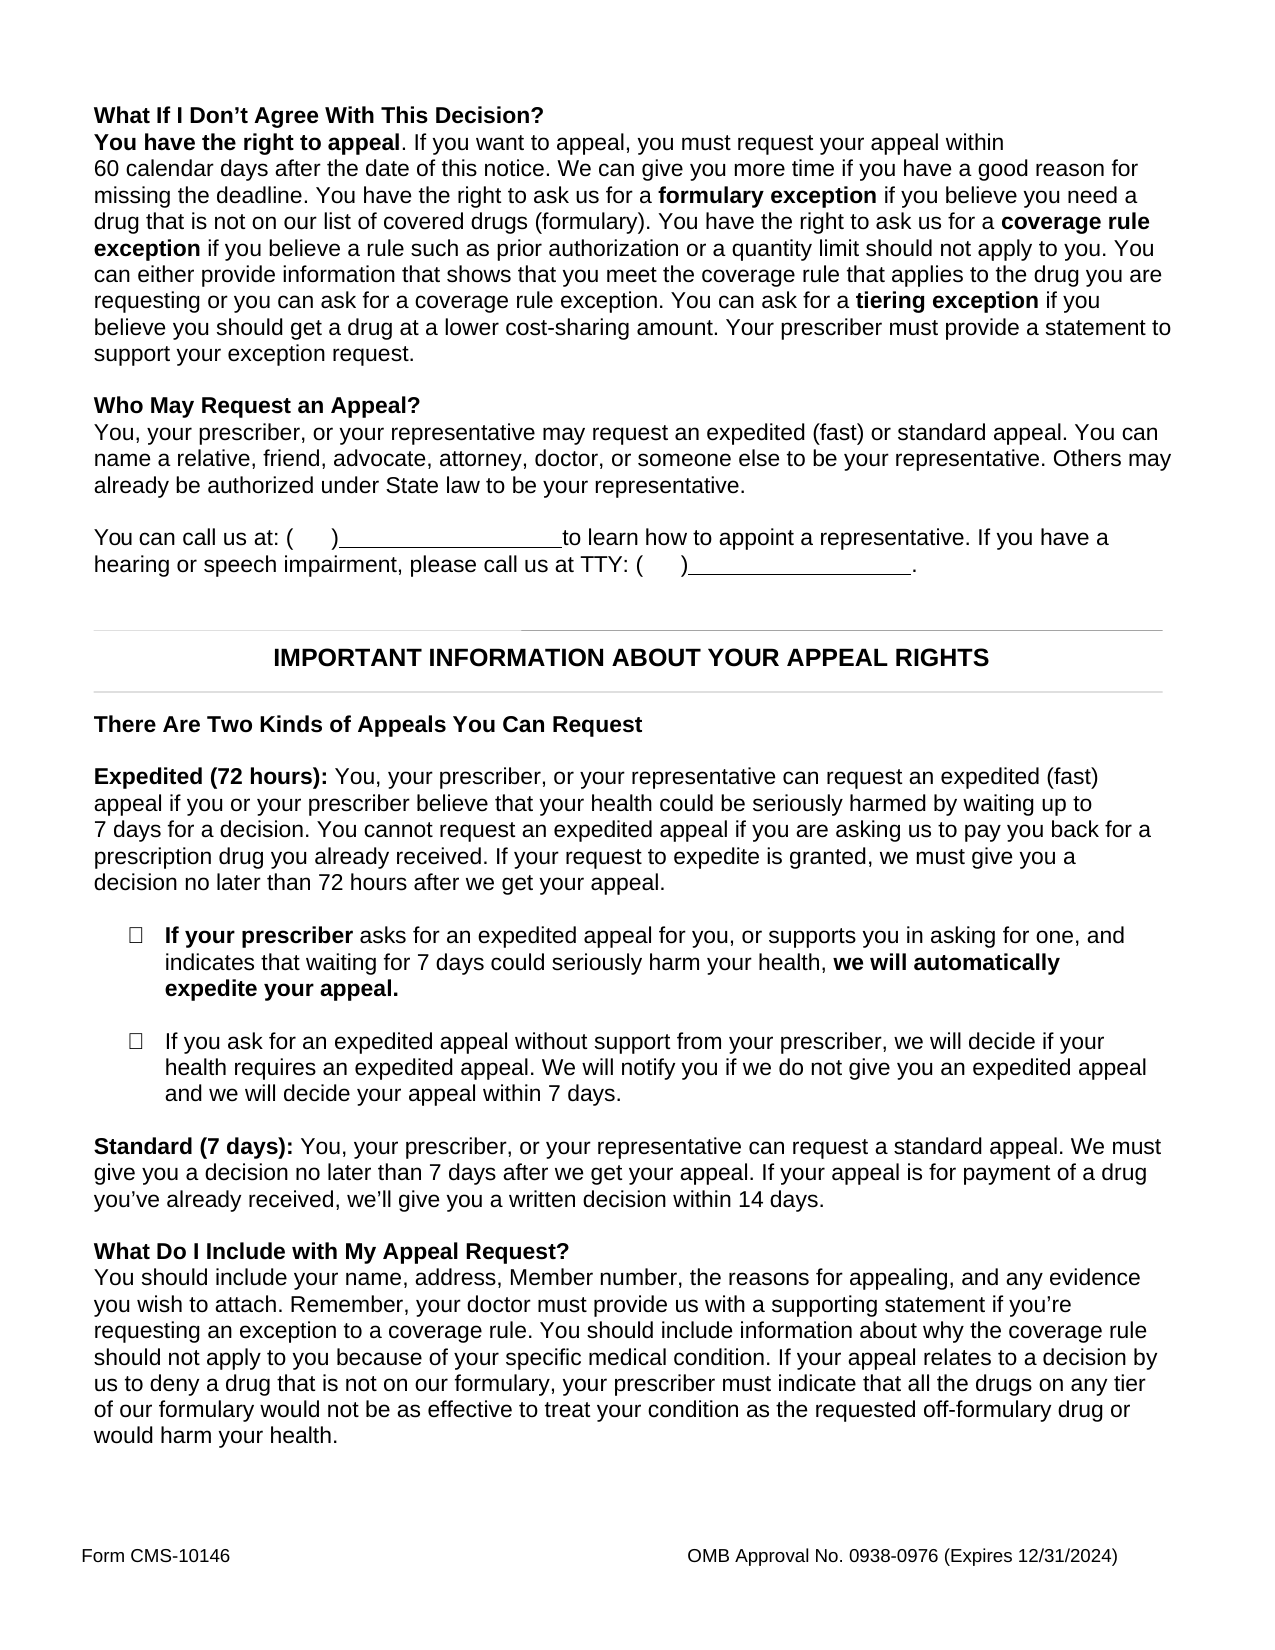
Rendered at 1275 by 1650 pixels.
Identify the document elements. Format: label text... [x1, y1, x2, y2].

text 7 days for a decision. You cannot request an expedited appeal if you are asking us to pay you back for a prescription drug you already received. If your request to expedite is granted, we must give you a decision no later than 72 hours after we get your appeal. [94, 816, 1158, 895]
subtitle Who May Request an Appeal? [94, 392, 1181, 419]
text You should include your name, address, Member number, the reasons for appealing, and any evidence you wish to attach. Remember, your doctor must provide us with a supporting statement if you’re requesting an exception to a coverage rule. You should include information about why the coverage rule should not apply to you because of your specific medical condition. If your appeal relates to a decision by us to deny a drug that is not on our formulary, your prescriber must indicate that all the drugs on any tier of our formulary would not be as effective to treat your condition as the requested off-formulary drug or would harm your health. [94, 1264, 1159, 1449]
text Standard (7 days): You, your prescriber, or your representative can request a standard appeal. We must give you a decision no later than 7 days after we get your appeal. If your appeal is for payment of a drug you’ve already received, we’ll give you a written decision within 14 days. [94, 1133, 1163, 1212]
text You, your prescriber, or your representative may request an expedited (fast) or standard appeal. You can name a relative, friend, advocate, attorney, doctor, or someone else to be your representative. Others may already be authorized under State law to be your representative. [94, 419, 1181, 498]
text IMPORTANT INFORMATION ABOUT YOUR APPEAL RIGHTS [273, 643, 1181, 671]
text You can call us at: ( ) to learn how to appoint a representative. If you have a hearing or speech impairment, please call us at TTY: ( ) . [94, 524, 1115, 577]
text You have the right to appeal. If you want to appeal, you must request your appeal within [94, 129, 1181, 155]
text Expedited (72 hours): You, your prescriber, or your representative can request an expedited (fast) appeal if you or your prescriber believe that your health could be seriously harmed by waiting up to [94, 763, 1115, 816]
subtitle If you ask for an expedited appeal without support from your prescriber, we will decide if your health requires an expedited appeal. We will notify you if we do not give you an expedited appeal and we will decide your appeal within 7 days. [127, 1029, 1147, 1106]
text 60 calendar days after the date of this notice. We can give you more time if you have a good reason for missing the deadline. You have the right to ask us for a formulary exception if you believe you need a drug that is not on our list of covered drugs (formulary). You have the right to ask us for a coverage rule exception if you believe a rule such as prior authorization or a quantity limit should not apply to you. You can either provide information that shows that you meet the coverage rule that applies to the drug you are requesting or you can ask for a coverage rule exception. You can ask for a tiering exception if you believe you should get a drug at a lower cost-sharing amount. Your prescriber must provide a statement to support your exception request. [94, 155, 1177, 366]
subtitle What Do I Include with My Appeal Request? [94, 1238, 1181, 1264]
subtitle There Are Two Kinds of Appeals You Can Request [94, 711, 1181, 737]
subtitle What If I Don’t Agree With This Decision? [94, 103, 1181, 129]
list If your prescriber asks for an expedited appeal for you, or supports you in asking for one, and indicates that waiting for 7 days could seriously harm your health, we will automatically expedite your appeal. [127, 922, 1158, 1001]
